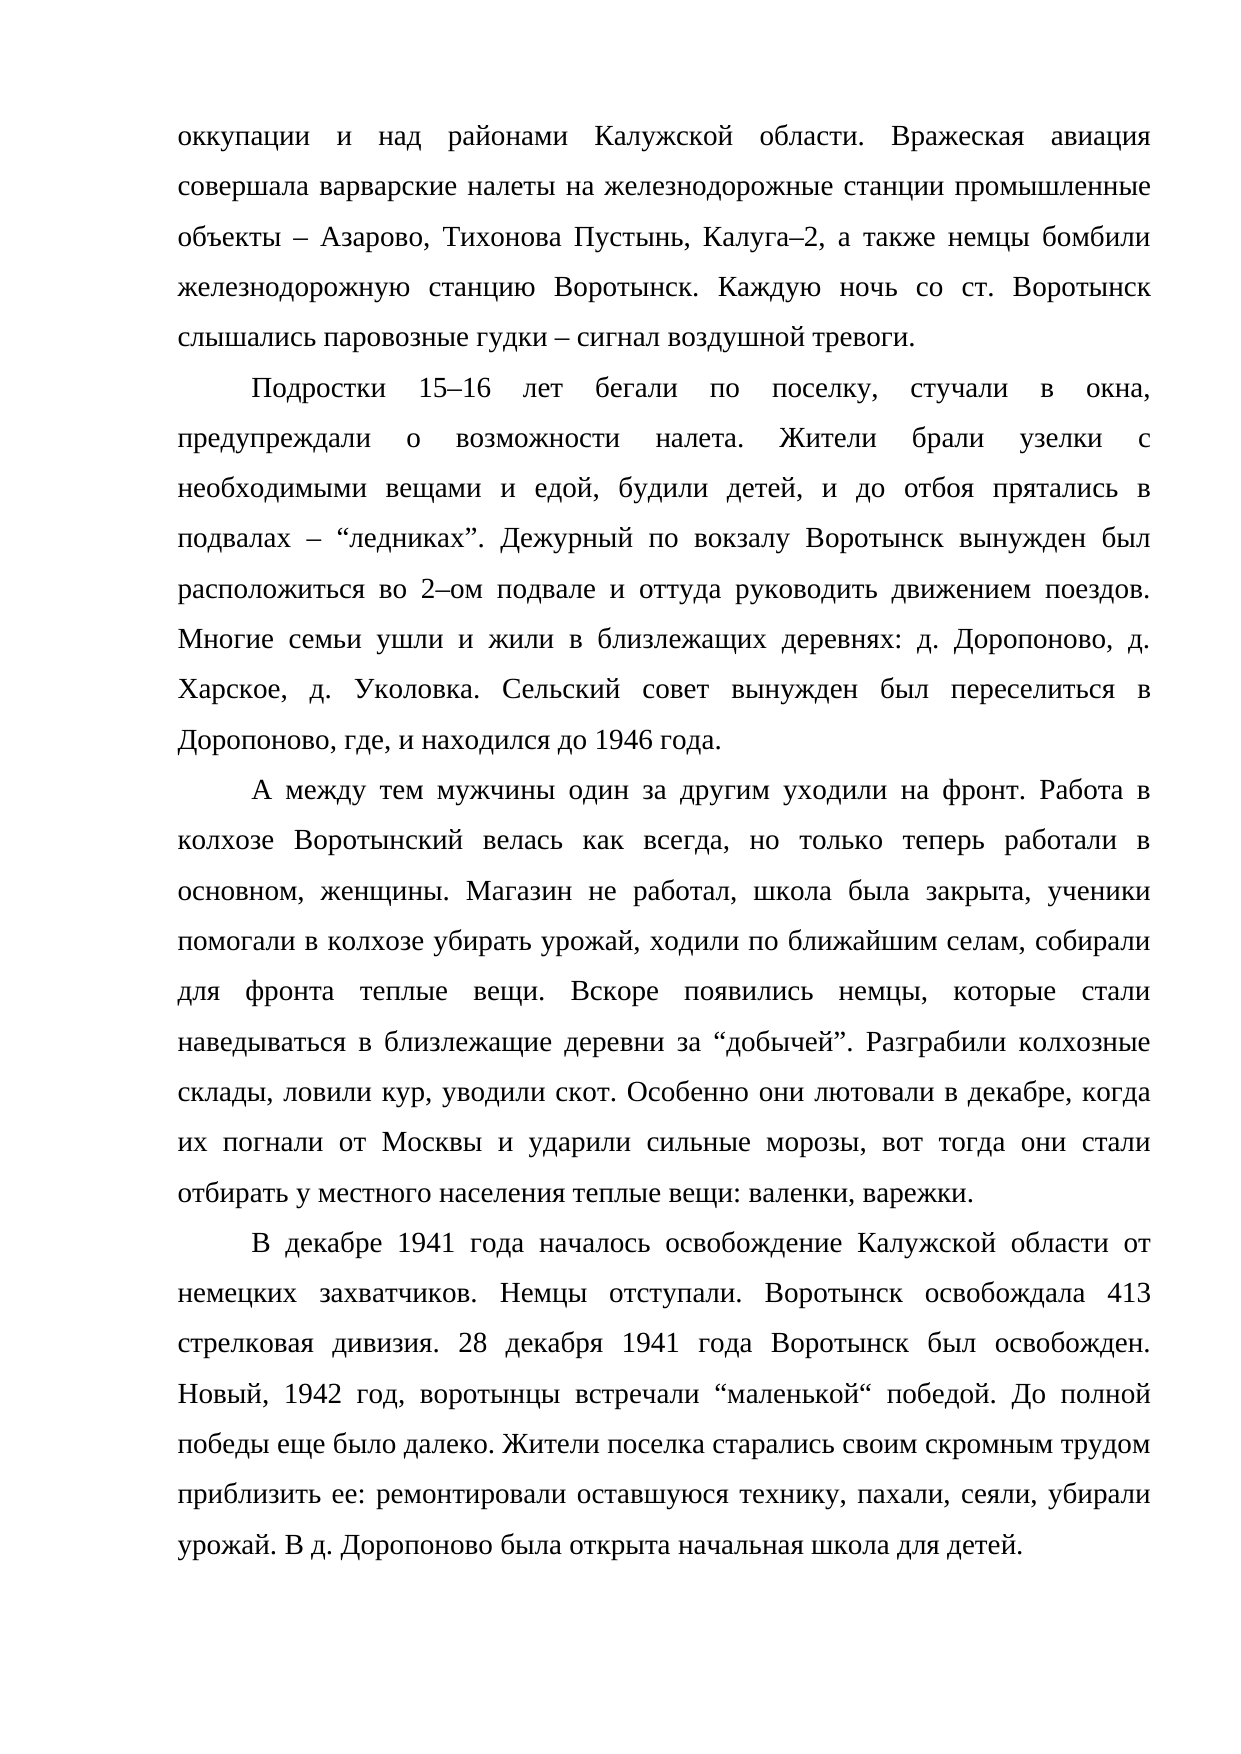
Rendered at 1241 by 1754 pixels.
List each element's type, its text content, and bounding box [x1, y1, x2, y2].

text В декабре 1941 года началось освобождение Калужской области от немецких захватчиков. Немцы отступали. Воротынск освобождала 413 стрелковая дивизия. 28 декабря 1941 года Воротынск был освобожден. Новый, 1942 год, воротынцы встречали “маленькой“ победой. До полной победы еще было далеко. Жители поселка старались своим скромным трудом приблизить ее: ремонтировали оставшуюся технику, пахали, сеяли, убирали урожай. В д. Доропоново была открыта начальная школа для детей. [177, 1225, 1152, 1560]
text А между тем мужчины один за другим уходили на фронт. Работа в колхозе Воротынский велась как всегда, но только теперь работали в основном, женщины. Магазин не работал, школа была закрыта, ученики помогали в колхозе убирать урожай, ходили по ближайшим селам, собирали для фронта теплые вещи. Вскоре появились немцы, которые стали наведываться в близлежащие деревни за “добычей”. Разграбили колхозные склады, ловили кур, уводили скот. Особенно они лютовали в декабре, когда их погнали от Москвы и ударили сильные морозы, вот тогда они стали отбирать у местного населения теплые вещи: валенки, варежки. [177, 772, 1152, 1208]
text Подростки 15–16 лет бегали по поселку, стучали в окна, предупреждали о возможности налета. Жители брали узелки с необходимыми вещами и едой, будили детей, и до отбоя прятались в подвалах – “ледниках”. Дежурный по вокзалу Воротынск вынужден был расположиться во 2–ом подвале и оттуда руководить движением поездов. Многие семьи ушли и жили в близлежащих деревнях: д. Доропоново, д. Харское, д. Уколовка. Сельский совет вынужден был переселиться в Доропоново, где, и находился до 1946 года. [177, 370, 1152, 755]
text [177, 118, 1152, 353]
